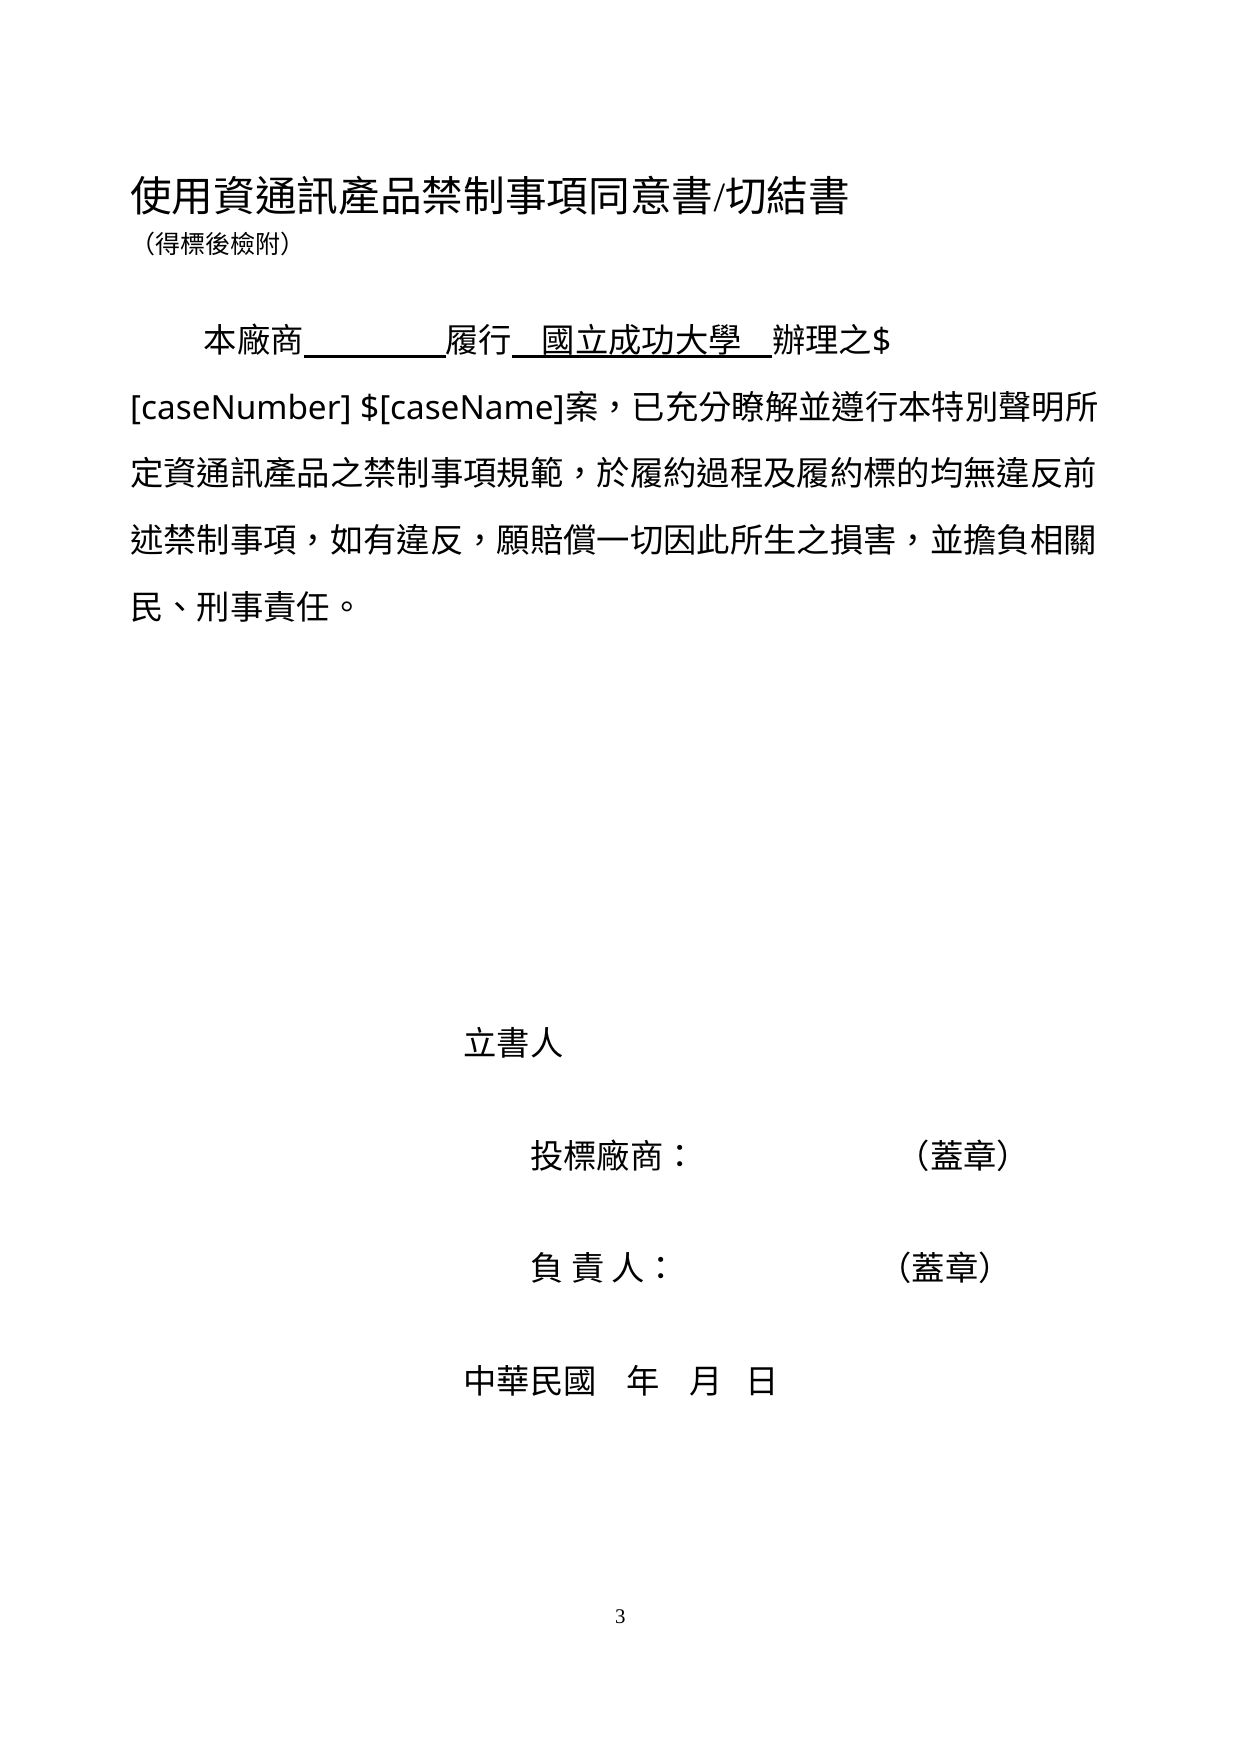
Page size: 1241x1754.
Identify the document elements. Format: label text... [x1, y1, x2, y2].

text 本廠商 履行 國立成功大學 辦理之$[caseNumber] $[caseName]案，已充分瞭解並遵行本特別聲明所定資通訊產品之禁制事項規範，於履約過程及履約標的均無違反前述禁制事項，如有違反，願賠償一切因此所生之損害，並擔負相關民、刑事責任。 [130, 299, 1110, 632]
text 中華民國 年 月 日 [230, 1303, 1110, 1416]
text 投標廠商： （蓋章） [463, 1078, 1110, 1191]
text 立書人 [463, 966, 1110, 1078]
text 使用資通訊產品禁制事項同意書/切結書 [130, 158, 1110, 224]
text 負 責 人： （蓋章） [463, 1191, 1110, 1303]
text （得標後檢附） [130, 224, 1110, 261]
